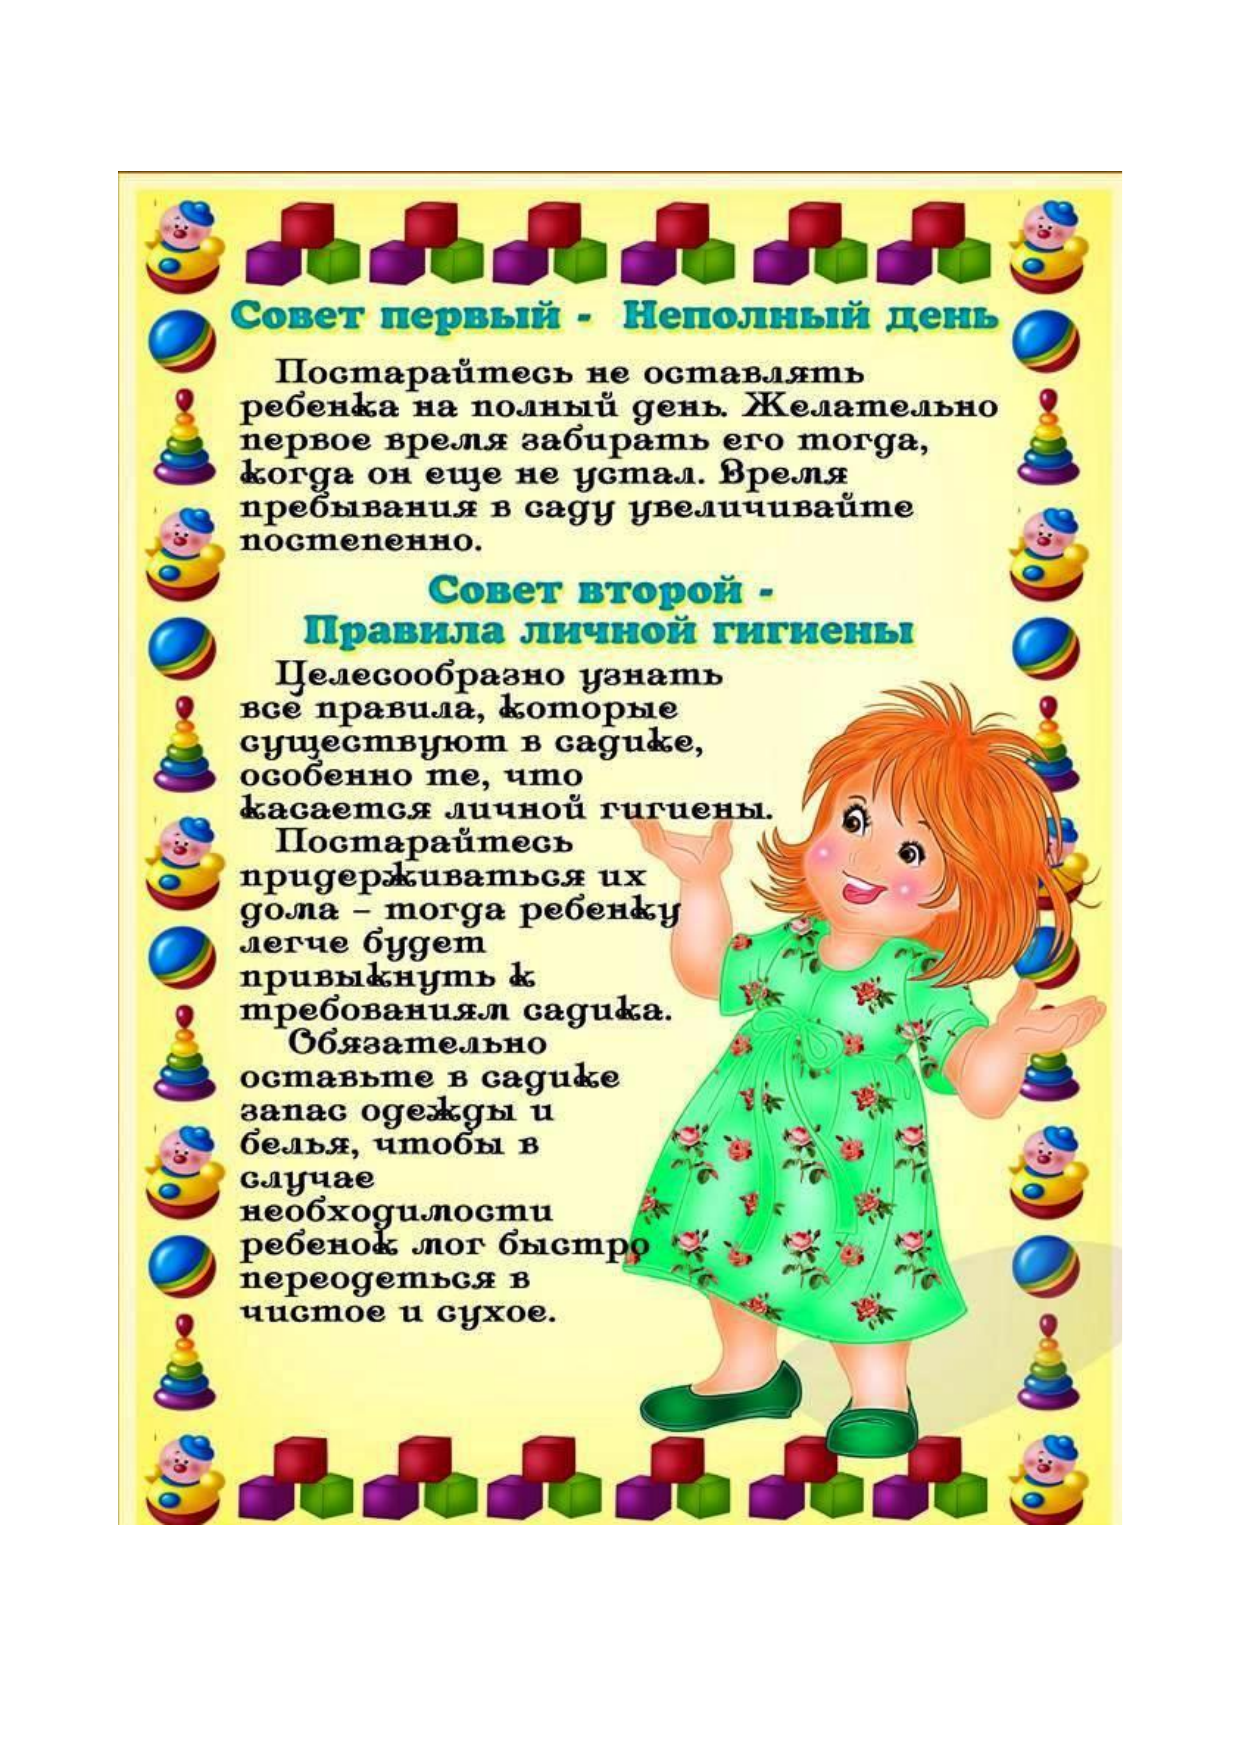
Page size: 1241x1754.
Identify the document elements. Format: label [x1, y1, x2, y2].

picture [118, 171, 1123, 1525]
